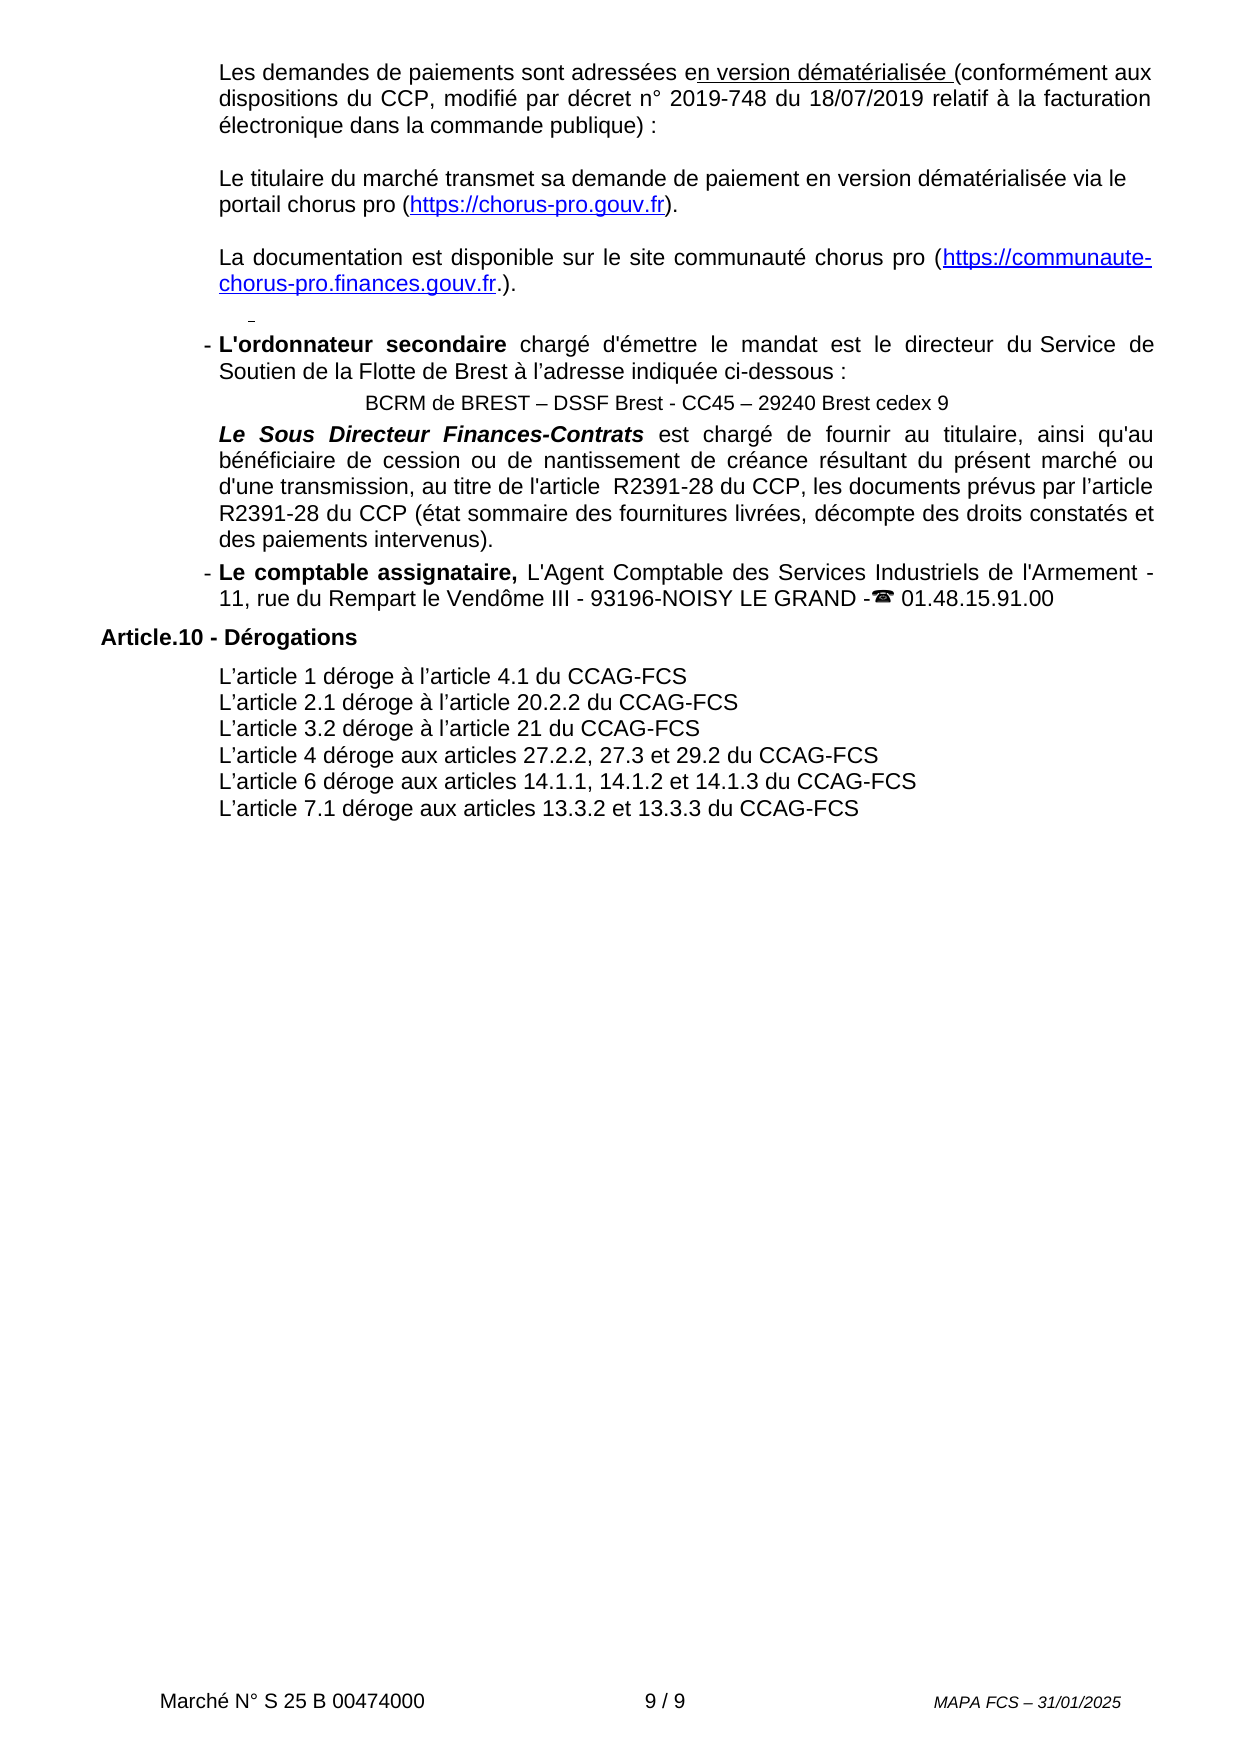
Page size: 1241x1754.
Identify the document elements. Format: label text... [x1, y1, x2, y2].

text Article.10 - Dérogations [100, 624, 1154, 650]
list Le comptable assignataire, L'Agent Comptable des Services Industriels de l'Armement - 11, rue du Rempart le Vendôme III - 93196-NOISY LE GRAND - 01.48.15.91.00 [204, 558, 1154, 611]
list L'ordonnateur secondaire chargé d'émettre le mandat est le directeur du Service de Soutien de de Brest à l’adresse indiquée ci-dessous : [204, 331, 1154, 384]
text Le Sous Directeur Finances-Contrats est chargé de fournir au titulaire, ainsi qu'au bénéficiaire de cession ou de nantissement de créance résultant du présent marché ou d'une transmission, au titre de l'article R2391-28 du CCP, les documents prévus par l’article R2391-28 du CCP (état sommaire des fournitures livrées, décompte des droits constatés et des paiements intervenus). [218, 421, 1154, 552]
text La documentation est disponible sur le site communauté chorus pro (https://communaute-chorus-pro.finances.gouv.fr.). [218, 243, 1152, 296]
text Le titulaire du marché transmet sa demande de paiement en version dématérialisée via le portail chorus pro (https://chorus-pro.gouv.fr). [218, 164, 1152, 217]
text L’article 7.1 déroge aux articles 13.3.2 et 13.3.3 du CCAG-FCS [218, 794, 1152, 821]
text L’article 1 déroge à l’article 4.1 du CCAG-FCS [218, 663, 1152, 689]
text L’article 4 déroge aux articles 27.2.2, 27.3 et 29.2 du CCAG-FCS [218, 742, 1152, 768]
text L’article 2.1 déroge à l’article 20.2.2 du CCAG-FCS [218, 689, 1152, 715]
text L’article 3.2 déroge à l’article 21 du CCAG-FCS [218, 715, 1152, 742]
text Les demandes de paiements sont adressées en version dématérialisée (conformément aux dispositions du CCP, modifié par décret n° 2019-748 du 18/07/2019 relatif à la facturation électronique dans la commande publique) : [218, 59, 1152, 138]
text L’article 6 déroge aux articles 14.1.1, 14.1.2 et 14.1.3 du CCAG-FCS [218, 768, 1152, 794]
text BCRM de BREST – DSSF Brest - CC45 – 29240 Brest cedex 9 [159, 390, 1154, 414]
